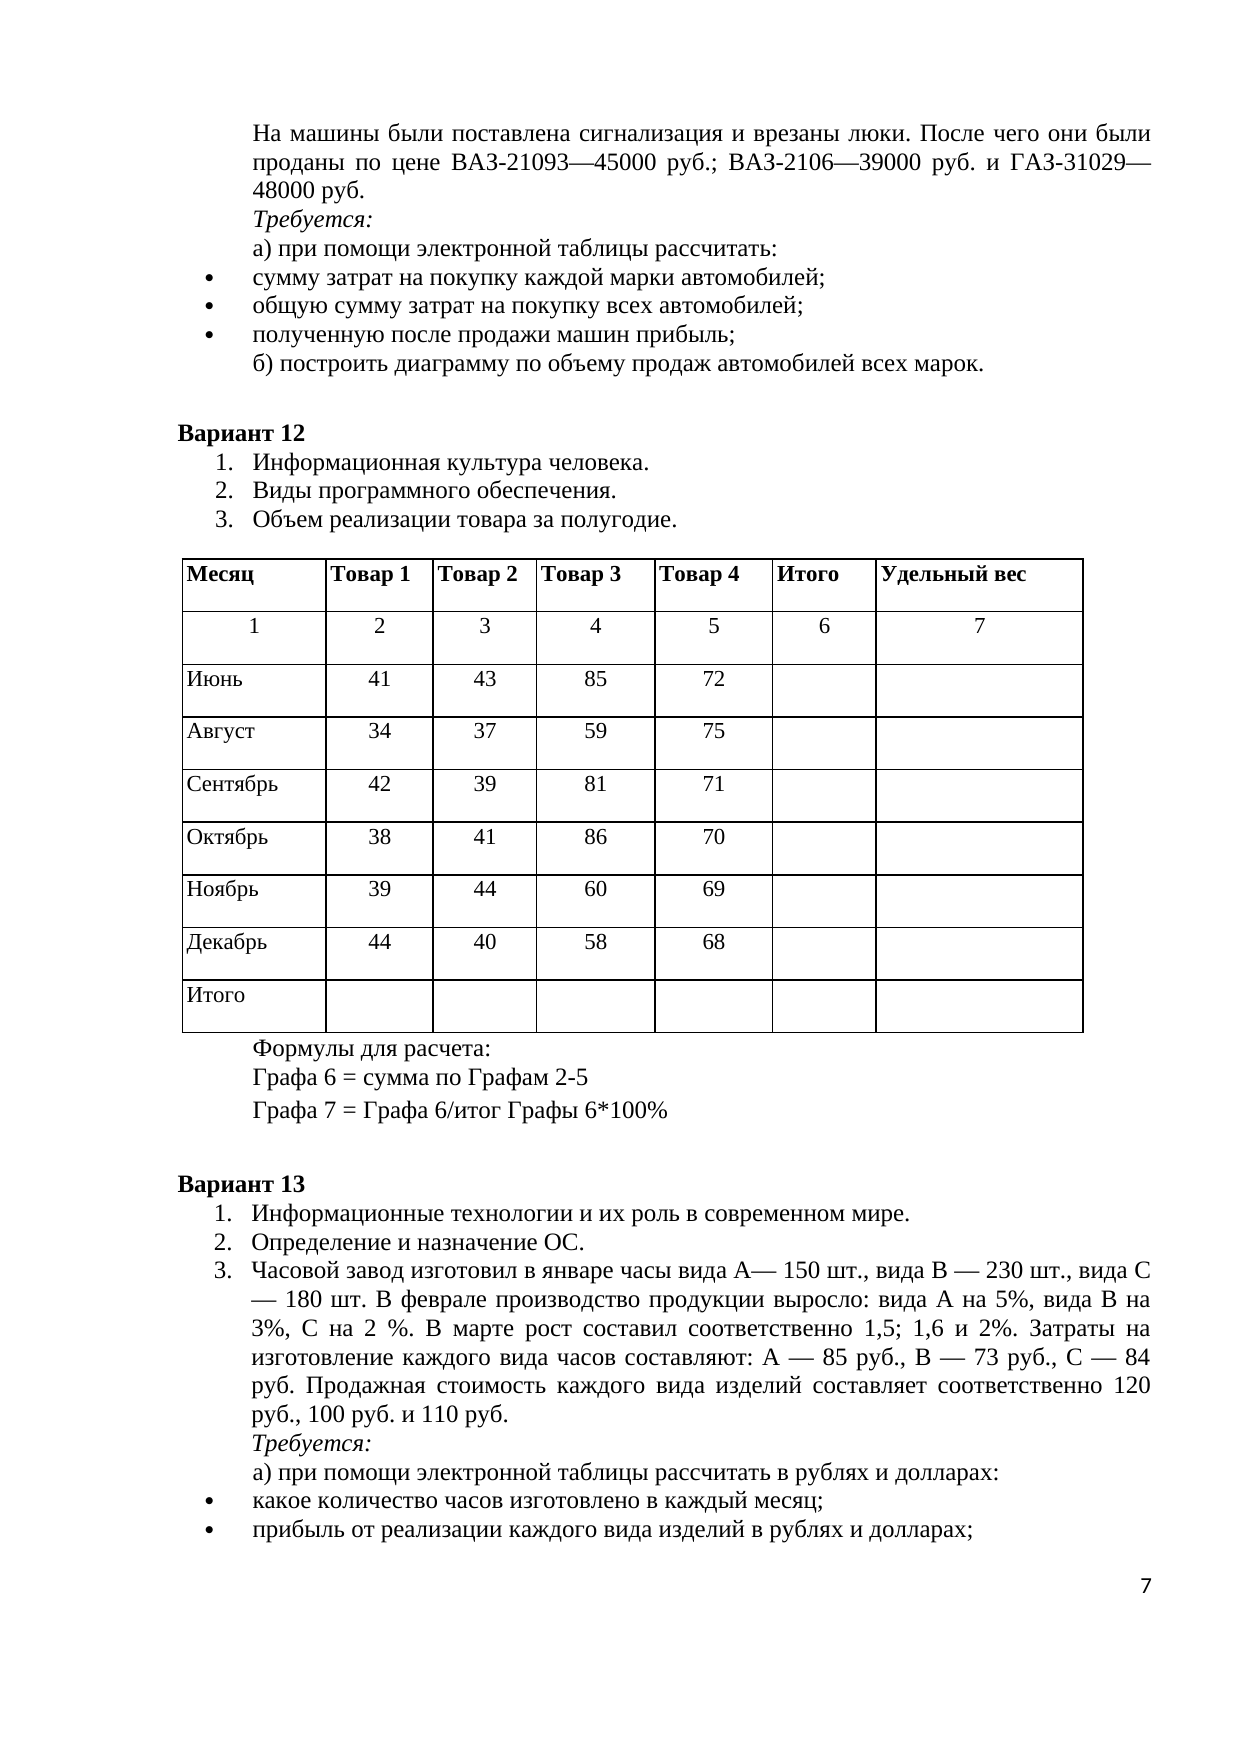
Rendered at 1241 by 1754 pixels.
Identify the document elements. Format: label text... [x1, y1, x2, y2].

table_cell 70 [656, 823, 772, 874]
table_cell [773, 981, 875, 1032]
text Формулы для расчета: [252, 1033, 1152, 1062]
table_cell 7 [877, 612, 1082, 663]
table_cell [877, 823, 1082, 874]
list общую сумму затрат на покупку всех автомобилей; [177, 291, 1152, 319]
text Требуется: [252, 204, 1152, 233]
table_cell Сентябрь [183, 770, 325, 821]
table_cell 71 [656, 770, 772, 821]
list полученную после продажи машин прибыль; [177, 319, 1152, 348]
table_header Товар 3 [537, 560, 654, 611]
table_header Товар 1 [327, 560, 432, 611]
table_cell 81 [537, 770, 654, 821]
table_cell 6 [773, 612, 875, 663]
text Графа 6 = сумма по Графам 2-5 [252, 1062, 1152, 1091]
text Графа 7 = Графа 6/итог Графы 6*100% [252, 1095, 1152, 1124]
list прибыль от реализации каждого вида изделий в рублях и долларах; [177, 1514, 1152, 1543]
table_cell 75 [656, 718, 772, 769]
table_header Товар 4 [656, 560, 772, 611]
table_cell 39 [434, 770, 536, 821]
table_cell 39 [327, 876, 432, 926]
table_cell 41 [327, 665, 432, 716]
list какое количество часов изготовлено в каждый месяц; [177, 1486, 1152, 1514]
table_cell Август [183, 718, 325, 769]
table_cell [773, 770, 875, 821]
list Информационные технологии и их роль в современном мире. [213, 1198, 1152, 1227]
list Объем реализации товара за полугодие. [215, 504, 1152, 533]
table_header Итого [773, 560, 875, 611]
table_cell 1 [183, 612, 325, 663]
table_cell 85 [537, 665, 654, 716]
text Вариант 13 [177, 1169, 1152, 1198]
table_cell [537, 981, 654, 1032]
table_cell 4 [537, 612, 654, 663]
table_cell Итого [183, 981, 325, 1032]
table_cell [773, 823, 875, 874]
table_header Месяц [183, 560, 325, 611]
table_cell Ноябрь [183, 876, 325, 926]
table_cell 42 [327, 770, 432, 821]
text а) при помощи электронной таблицы рассчитать: [252, 233, 1152, 262]
table_cell 34 [327, 718, 432, 769]
table_cell [773, 928, 875, 979]
table_cell [773, 876, 875, 926]
table_cell [773, 665, 875, 716]
table_cell [656, 981, 772, 1032]
table_cell 86 [537, 823, 654, 874]
table_cell 60 [537, 876, 654, 926]
table_cell [877, 876, 1082, 926]
text б) построить диаграмму по объему продаж автомобилей всех марок. [252, 348, 1152, 377]
list Часовой завод изготовил в январе часы вида А— 150 шт., вида В — 230 шт., вида С — 180 шт. В феврале производство продукции выросло: вида А на 5%, вида В на 3%, С на 2 %. В марте рост составил соответственно 1,5; 1,6 и 2%. Затраты на изготовление каждого вида часов составляют: А — 85 руб., В — 73 руб., С — 84 руб. Продажная стоимость каждого вида изделий составляет соответственно 120 руб., 100 руб. и 110 руб. [213, 1256, 1152, 1428]
table_cell [434, 981, 536, 1032]
table_cell 5 [656, 612, 772, 663]
table_cell 59 [537, 718, 654, 769]
table_cell 37 [434, 718, 536, 769]
list сумму затрат на покупку каждой марки автомобилей; [177, 262, 1152, 291]
table_header Товар 2 [434, 560, 536, 611]
table_cell 2 [327, 612, 432, 663]
table_cell [877, 718, 1082, 769]
table_cell Октябрь [183, 823, 325, 874]
table_cell 41 [434, 823, 536, 874]
table_cell [877, 981, 1082, 1032]
table_cell Июнь [183, 665, 325, 716]
table_header Удельный вес [877, 560, 1082, 611]
text Вариант 12 [177, 418, 1152, 447]
table_cell [877, 665, 1082, 716]
text Требуется: [251, 1428, 1152, 1457]
list Виды программного обеспечения. [215, 476, 1152, 504]
table_cell 68 [656, 928, 772, 979]
text На машины были поставлена сигнализация и врезаны люки. После чего они были проданы по цене ВАЗ-21093—45000 руб.; ВАЗ-2106—39000 руб. и ГАЗ-31029—48000 руб. [252, 118, 1152, 204]
table_cell 38 [327, 823, 432, 874]
table_cell 3 [434, 612, 536, 663]
table_cell 44 [327, 928, 432, 979]
table_cell 43 [434, 665, 536, 716]
table_cell [877, 770, 1082, 821]
list Информационная культура человека. [215, 447, 1152, 476]
table_cell [327, 981, 432, 1032]
table_cell 58 [537, 928, 654, 979]
table_cell 40 [434, 928, 536, 979]
table_cell 69 [656, 876, 772, 926]
table_cell Декабрь [183, 928, 325, 979]
table_cell [877, 928, 1082, 979]
table_cell 72 [656, 665, 772, 716]
list Определение и назначение ОС. [213, 1227, 1152, 1256]
table_cell 44 [434, 876, 536, 926]
table_cell [773, 718, 875, 769]
text а) при помощи электронной таблицы рассчитать в рублях и долларах: [252, 1457, 1152, 1486]
